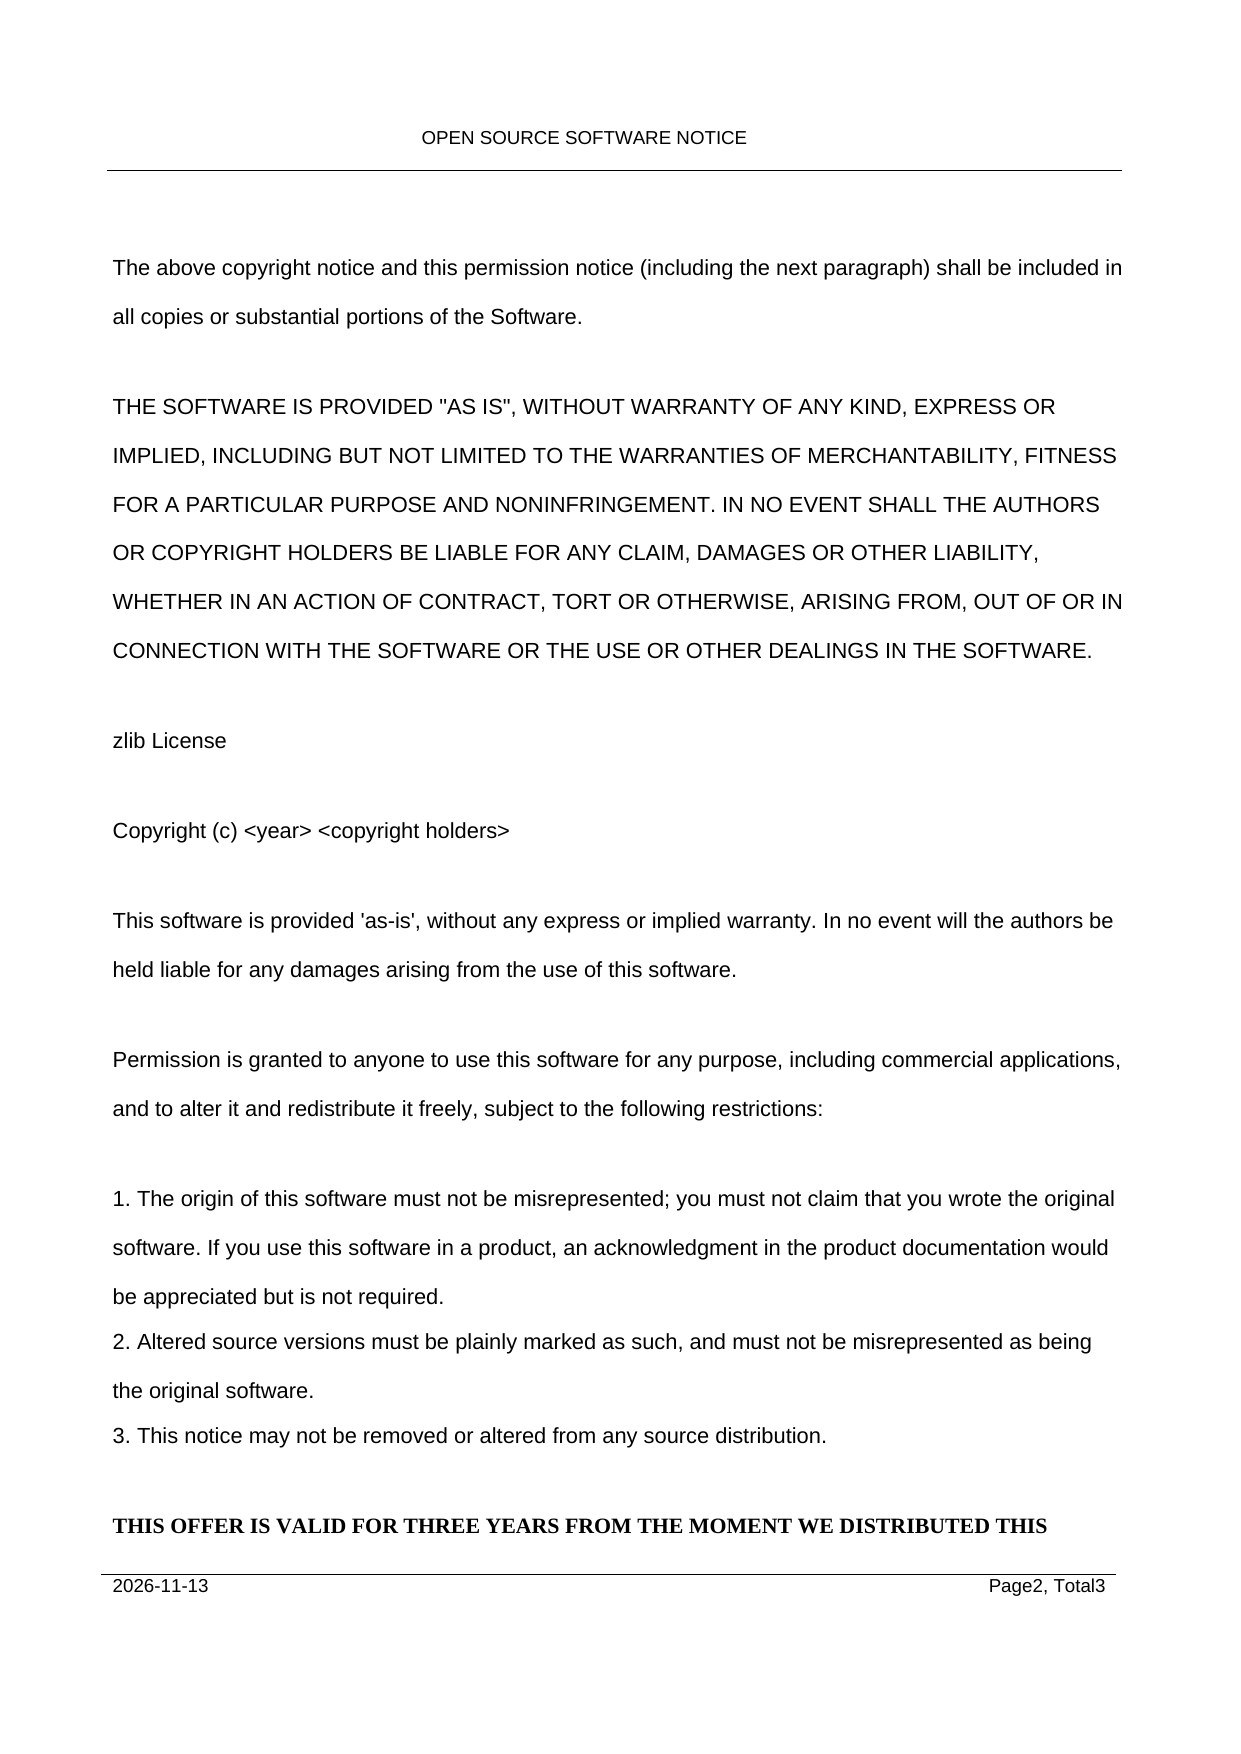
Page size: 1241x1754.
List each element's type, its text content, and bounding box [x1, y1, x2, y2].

text Permission is granted to anyone to use this software for any purpose, including commercial applications, and to alter it and redistribute it freely, subject to the following restrictions: [112, 1044, 1128, 1125]
text 2. Altered source versions must be plainly marked as such, and must not be misrepresented as being the original software. [112, 1325, 1128, 1407]
text This software is provided 'as-is', without any express or implied warranty. In no event will the authors be held liable for any damages arising from the use of this software. [112, 905, 1128, 986]
text The above copyright notice and this permission notice (including the next paragraph) shall be included in all copies or substantial portions of the Software. [112, 251, 1128, 333]
text 3. This notice may not be removed or altered from any source distribution. [112, 1419, 1128, 1452]
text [112, 1509, 1128, 1542]
text 1. The origin of this software must not be misrepresented; you must not claim that you wrote the original software. If you use this software in a product, an acknowledgment in the product documentation would be appreciated but is not required. [112, 1183, 1128, 1313]
text THE SOFTWARE IS PROVIDED "AS IS", WITHOUT WARRANTY OF ANY KIND, EXPRESS OR IMPLIED, INCLUDING BUT NOT LIMITED TO THE WARRANTIES OF MERCHANTABILITY, FITNESS FOR A PARTICULAR PURPOSE AND NONINFRINGEMENT. IN NO EVENT SHALL THE AUTHORS OR COPYRIGHT HOLDERS BE LIABLE FOR ANY CLAIM, DAMAGES OR OTHER LIABILITY, WHETHER IN AN ACTION OF CONTRACT, TORT OR OTHERWISE, ARISING FROM, OUT OF OR IN CONNECTION WITH THE SOFTWARE OR THE USE OR OTHER DEALINGS IN THE SOFTWARE. [112, 390, 1128, 667]
text zlib License [112, 724, 1128, 757]
text Copyright (c) <year> <copyright holders> [112, 814, 1128, 847]
